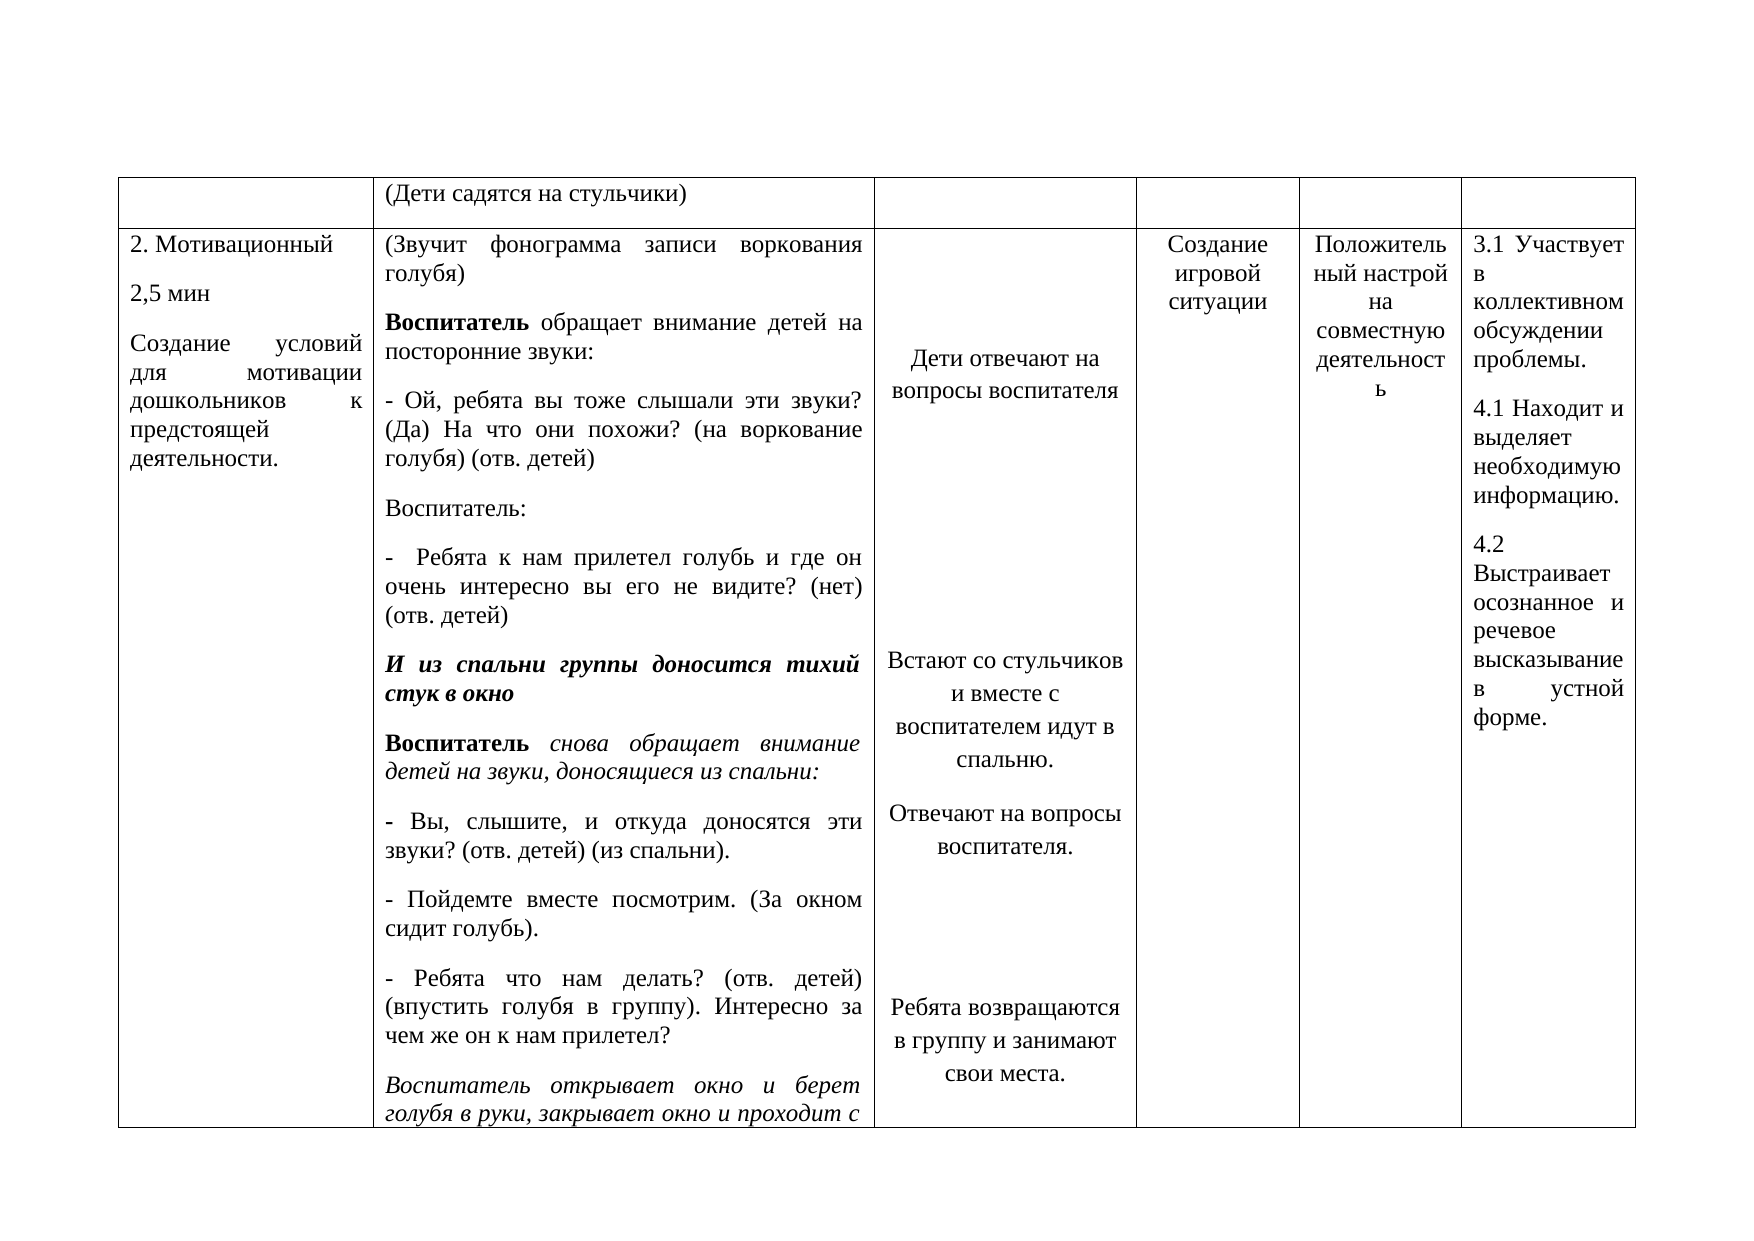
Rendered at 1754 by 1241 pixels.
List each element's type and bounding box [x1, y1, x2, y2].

table_cell [1462, 178, 1635, 228]
table_cell [119, 229, 373, 1127]
table_cell [1300, 229, 1461, 1127]
table_cell [119, 178, 373, 228]
table_cell [374, 229, 874, 1127]
table_cell [1462, 229, 1635, 1127]
table_cell [1137, 229, 1299, 1127]
table_cell [374, 178, 874, 228]
table_cell [875, 178, 1136, 228]
table_cell [1300, 178, 1461, 228]
table_cell [875, 229, 1136, 1127]
table_cell [1137, 178, 1299, 228]
